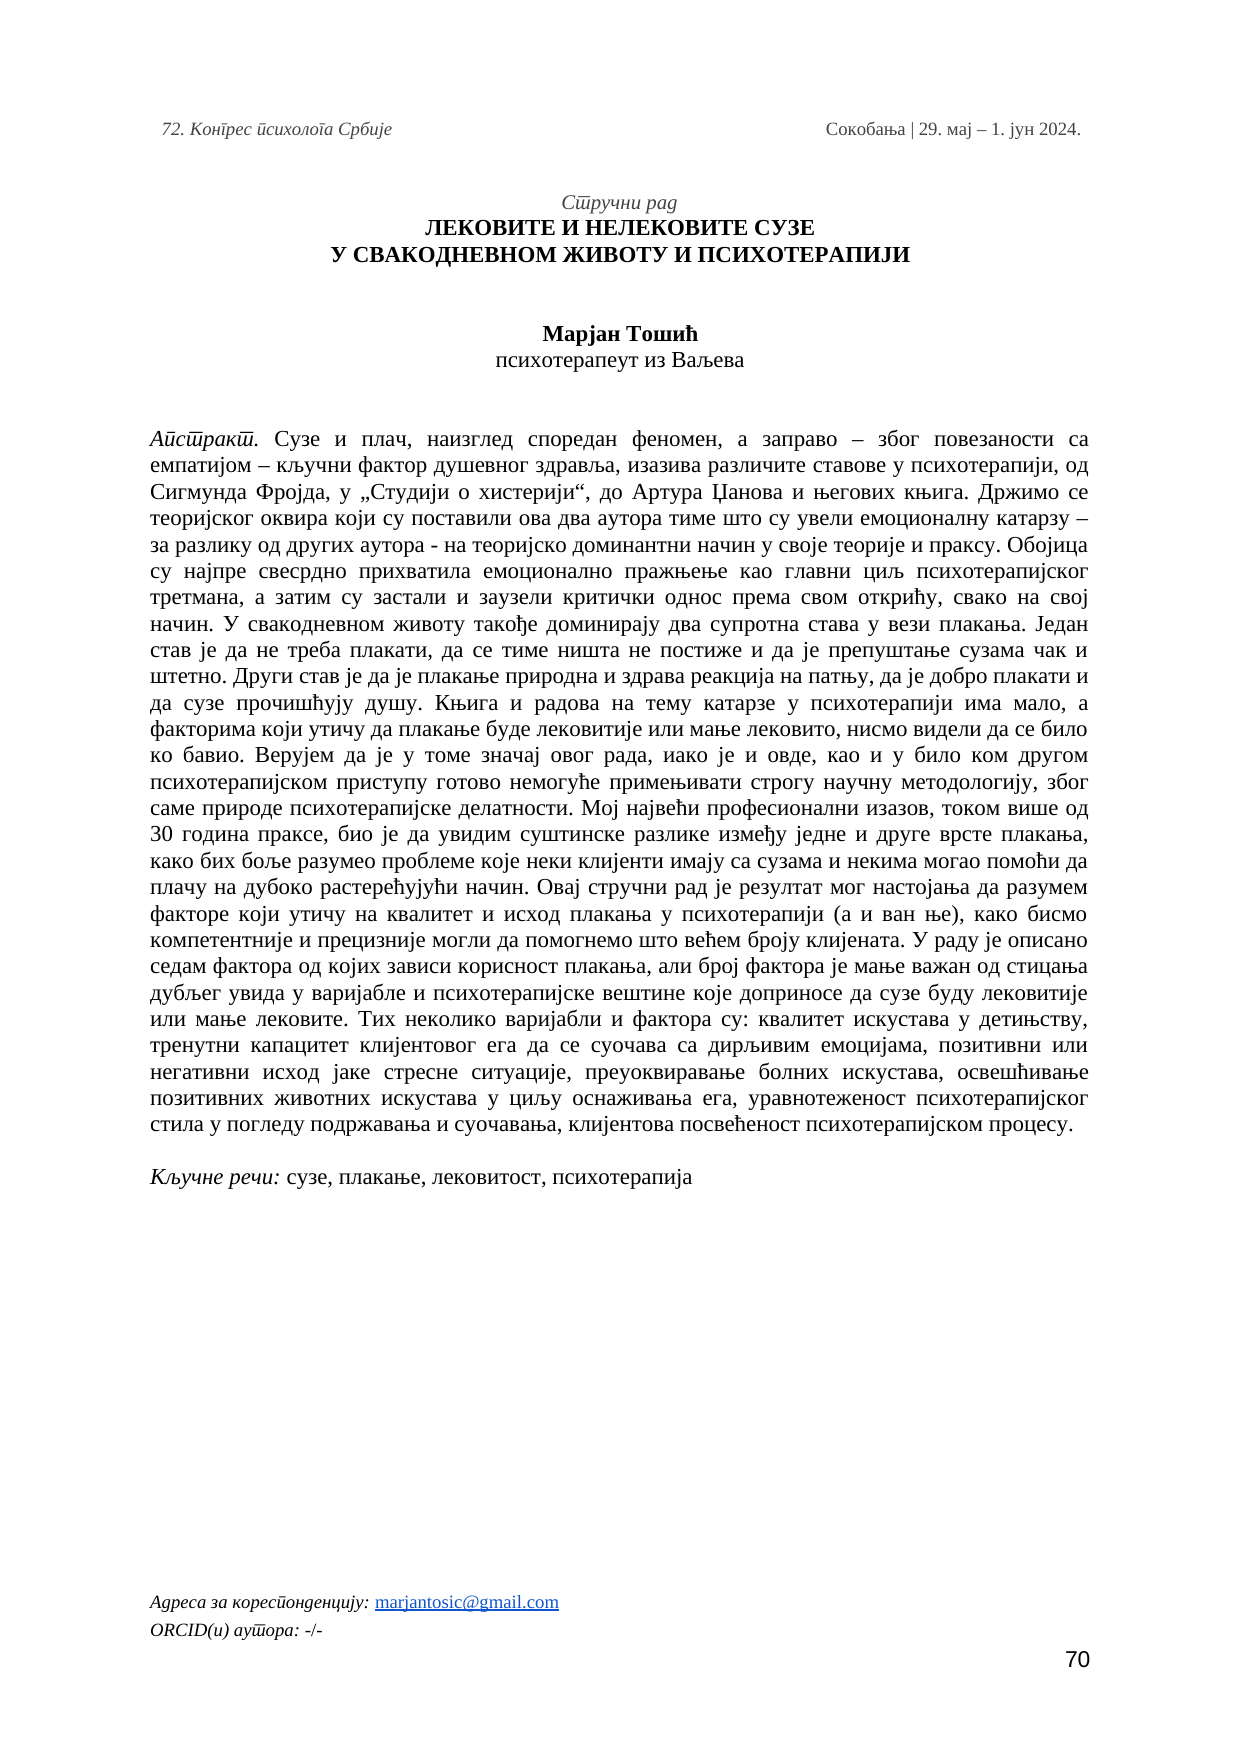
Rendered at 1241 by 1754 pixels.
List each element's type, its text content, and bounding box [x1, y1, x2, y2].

text психотерапеут из Ваљева [150, 346, 1090, 372]
text Апстракт. Сузе и плач, наизглед споредан феномен, а заправо – због повезаности са емпатијом – кључни фактор душевног здравља, изазива различите ставове у психотерапији, од Сигмунда Фројда, у „Студији о хистерији“, до Артура Џанова и његових књига. Држимо се теоријског оквира који су поставили ова два аутора тиме што су увели емоционалну катарзу – за разлику од других аутора - на теоријско доминантни начин у своје теорије и праксу. Обојица су најпре свесрдно прихватила емоционално пражњење као главни циљ психотерапијског третмана, а затим су застали и заузели критички однос према свом открићу, свако на свој начин. У свакодневном животу такође доминирају два супротна става у вези плакања. Један став је да не треба плакати, да се тиме ништа не постиже и да је препуштање сузама чак и штетно. Други став је да је плакање природна и здрава реакција на патњу, да је добро плакати и да сузе прочишћују душу. Књига и радова на тему катарзе у психотерапији има мало, а факторима који утичу да плакање буде лековитије или мање лековито, нисмо видели да се било ко бавио. Верујем да је у томе значај овог рада, иако је и овде, као и у било ком другом психотерапијском приступу готово немогуће примењивати строгу научну методологију, због саме природе психотерапијске делатности. Мој највећи професионални изазов, током више од 30 година праксе, био је да увидим суштинске разлике између једне и друге врсте плакања, како бих боље разумео проблеме које неки клијенти имају са сузама и некима могао помоћи да плачу на дубоко растерећујући начин. Овај стручни рад је резултат мог настојања да разумем факторе који утичу на квалитет и исход плакања у психотерапији (а и ван ње), како бисмо компетентније и прецизније могли да помогнемо што већем броју клијената. У раду је описано седам фактора од којих зависи корисност плакања, али број фактора је мање важан од стицања дубљег увида у варијабле и психотерапијске вештине које доприносе да сузе буду лековитије или мање лековите. Тих неколико варијабли и фактора су: квалитет искустава у детињству, тренутни капацитет клијентовог ега да се суочава са дирљивим емоцијама, позитивни или негативни исход јаке стресне ситуације, преуоквиравање болних искустава, освешћивање позитивних животних искустава у циљу оснаживања ега, уравнотеженост психотерапијског стила у погледу подржавања и суочавања, клијентова посвећеност психотерапијском процесу. [150, 425, 1090, 1137]
text Стручни рад [150, 190, 1090, 214]
text ЛЕКОВИТЕ И НЕЛЕКОВИТЕ СУЗЕ У СВАКОДНЕВНОМ ЖИВОТУ И ПСИХОТЕРАПИЈИ [150, 214, 1090, 267]
text Кључне речи: сузе, плакање, лековитост, психотерапија [150, 1163, 1090, 1189]
text Марјан Тошић [150, 320, 1090, 346]
